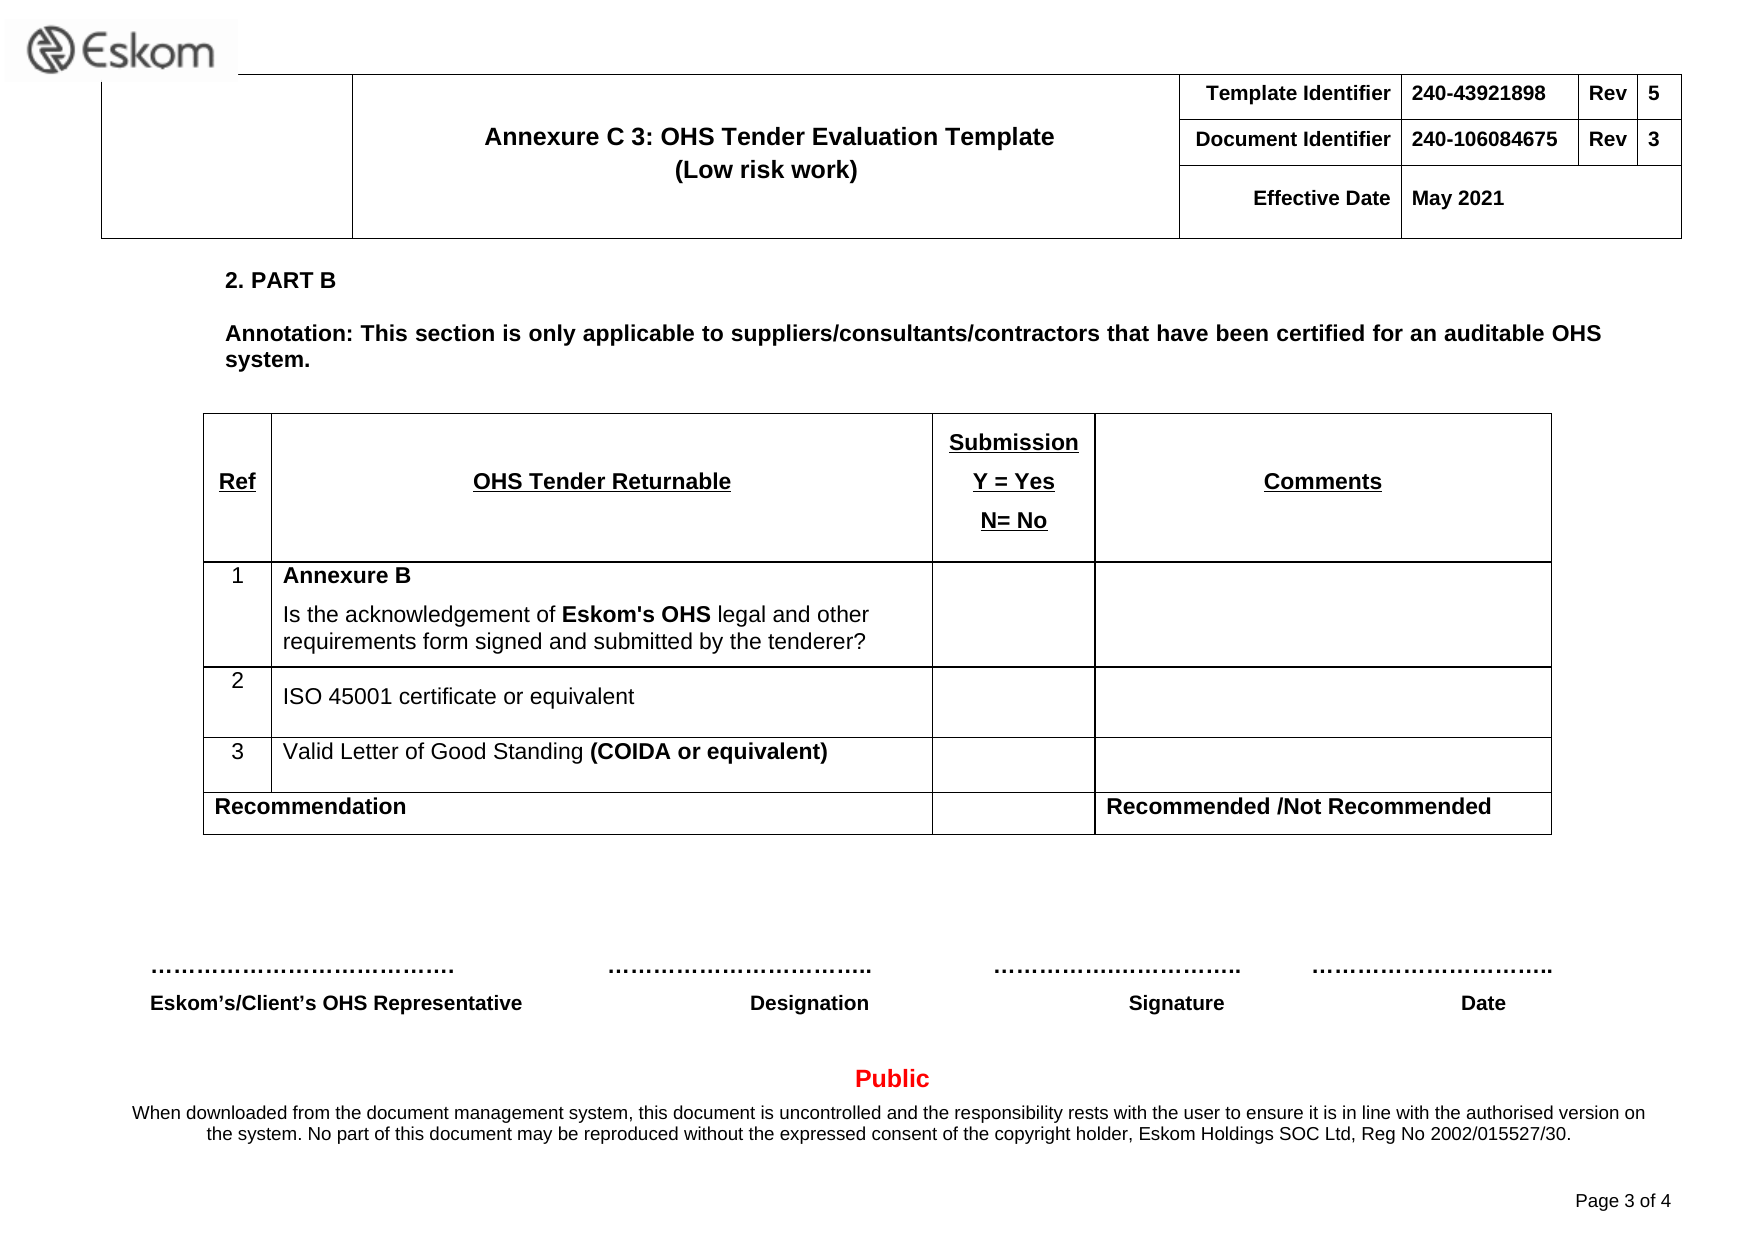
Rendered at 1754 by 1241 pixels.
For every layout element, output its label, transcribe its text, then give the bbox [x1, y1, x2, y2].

text Eskom’s/Client’s OHS Representative Designation Signature Date [150, 991, 1604, 1015]
table_cell ISO 45001 certificate or equivalent [272, 668, 932, 737]
list Annotation: This section is only applicable to suppliers/consultants/contractors that have been certified for an auditable OHS system. [225, 320, 1604, 372]
table_header Comments [1096, 414, 1551, 561]
table_cell 1 [204, 563, 271, 666]
table_cell [1096, 738, 1551, 792]
list PART B [225, 267, 1604, 293]
table_cell 3 [204, 738, 271, 792]
table_cell [933, 668, 1094, 737]
table_cell [933, 793, 1094, 834]
table_cell 2 [204, 668, 271, 737]
text …………………………………. …………………………….. …………….…………….. ………………………….. [150, 952, 1604, 978]
table_header OHS Tender Returnable [272, 414, 932, 561]
table_cell [1096, 563, 1551, 666]
table_cell Valid Letter of Good Standing (COIDA or equivalent) [272, 738, 932, 792]
table_cell [1096, 668, 1551, 737]
table_cell Annexure B Is the acknowledgement of Eskom's OHS legal and other requirements form signed and submitted by the tenderer? [272, 563, 932, 666]
table_cell Recommendation [204, 793, 932, 834]
table_cell Recommended /Not Recommended [1096, 793, 1551, 834]
table_header Submission Y = Yes N= No [933, 414, 1094, 561]
table_header Ref [204, 414, 271, 561]
table_cell [933, 563, 1094, 666]
table_cell [933, 738, 1094, 792]
